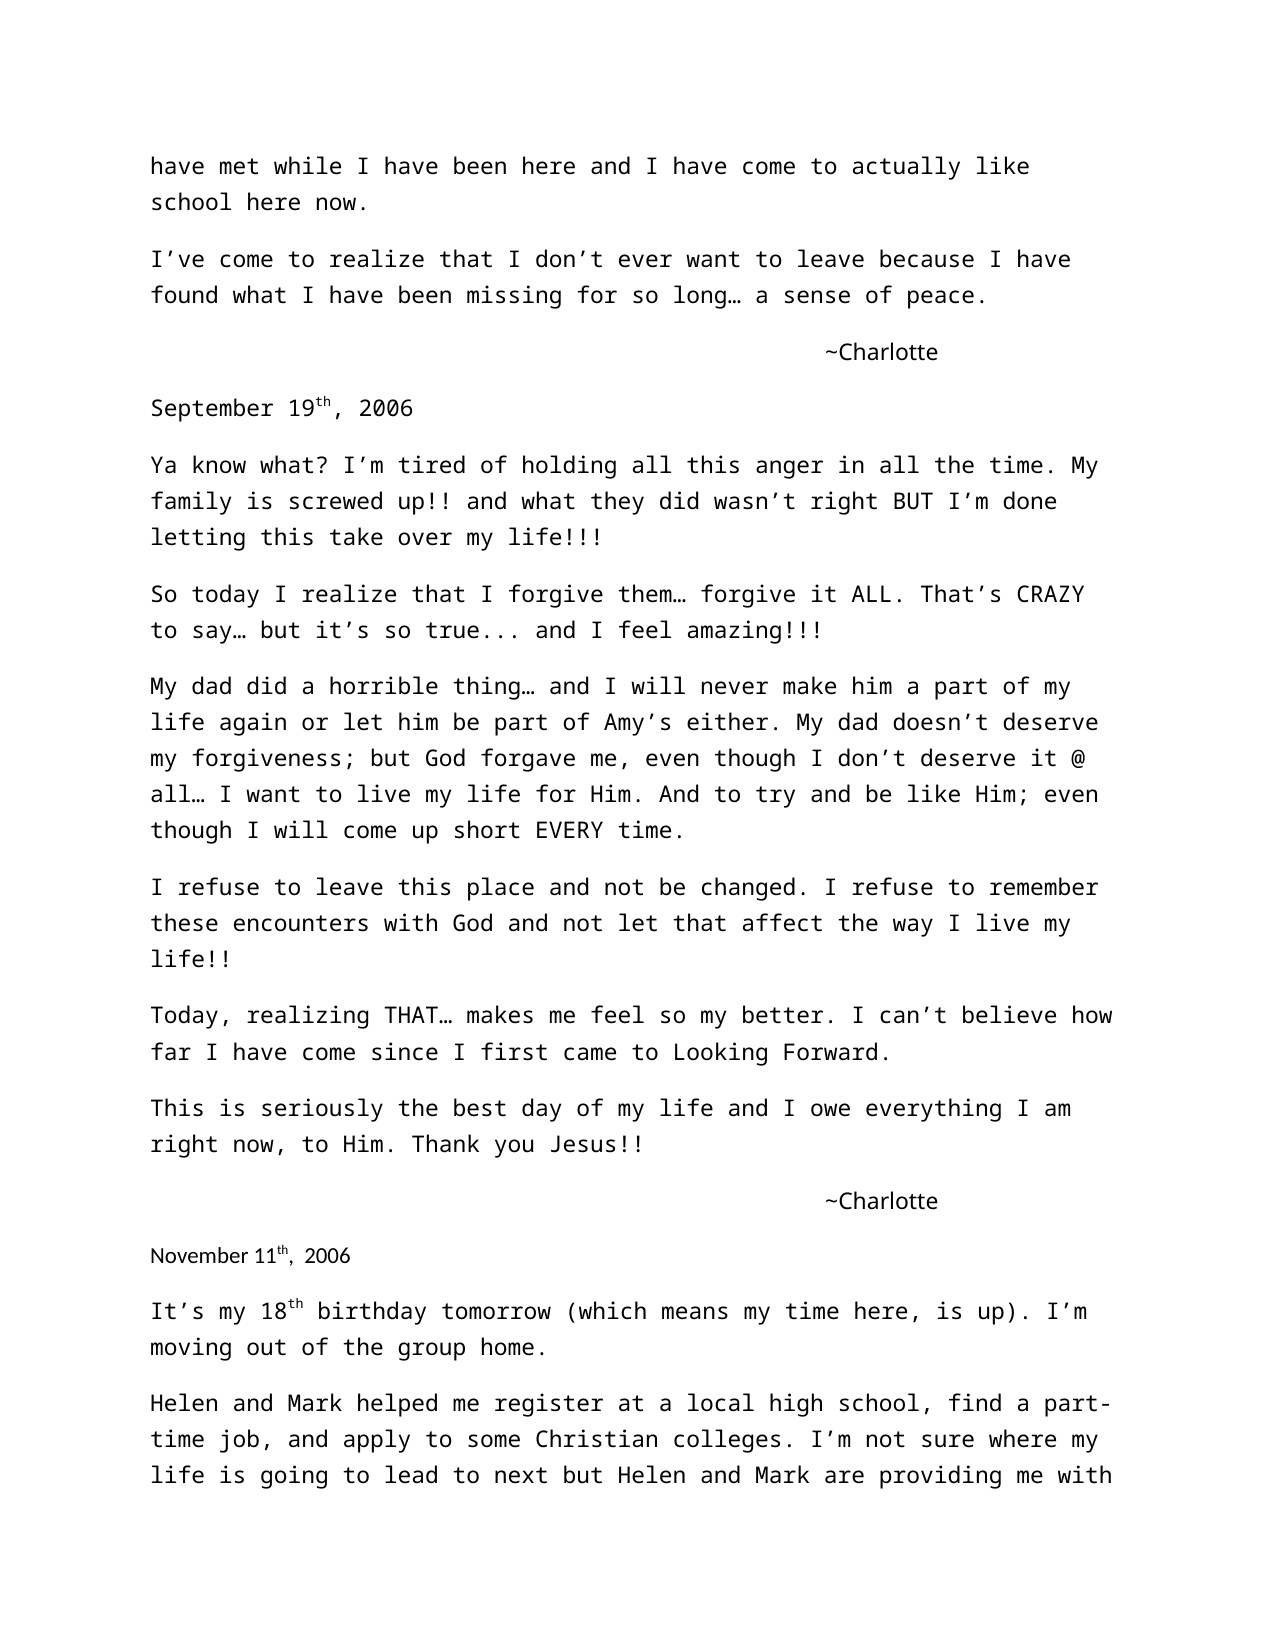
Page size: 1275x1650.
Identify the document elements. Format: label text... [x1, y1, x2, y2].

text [150, 150, 1125, 217]
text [150, 1387, 1125, 1491]
text ~Charlotte [750, 335, 1125, 367]
text So today I realize that I forgive them… forgive it ALL. That’s CRAZY to say… but it’s so true... and I feel amazing!!! [150, 578, 1125, 645]
text It’s my 18th birthday tomorrow (which means my time here, is up). I’m moving out of the group home. [150, 1295, 1125, 1362]
text I’ve come to realize that I don’t ever want to leave because I have found what I have been missing for so long… a sense of peace. [150, 243, 1125, 310]
text September 19th, 2006 [150, 392, 1125, 423]
text ~Charlotte [750, 1185, 1125, 1216]
text Ya know what? I’m tired of holding all this anger in all the time. My family is screwed up!! and what they did wasn’t right BUT I’m done letting this take over my life!!! [150, 449, 1125, 552]
text I refuse to leave this place and not be changed. I refuse to remember these encounters with God and not let that affect the way I live my life!! [150, 871, 1125, 974]
text Today, realizing THAT… makes me feel so my better. I can’t believe how far I have come since I first came to Looking Forward. [150, 999, 1125, 1067]
text November 11th, 2006 [150, 1242, 1125, 1270]
text My dad did a horrible thing… and I will never make him a part of my life again or let him be part of Amy’s either. My dad doesn’t deserve my forgiveness; but God forgave me, even though I don’t deserve it @ all… I want to live my life for Him. And to try and be like Him; even though I will come up short EVERY time. [150, 670, 1125, 845]
text This is seriously the best day of my life and I owe everything I am right now, to Him. Thank you Jesus!! [150, 1092, 1125, 1159]
